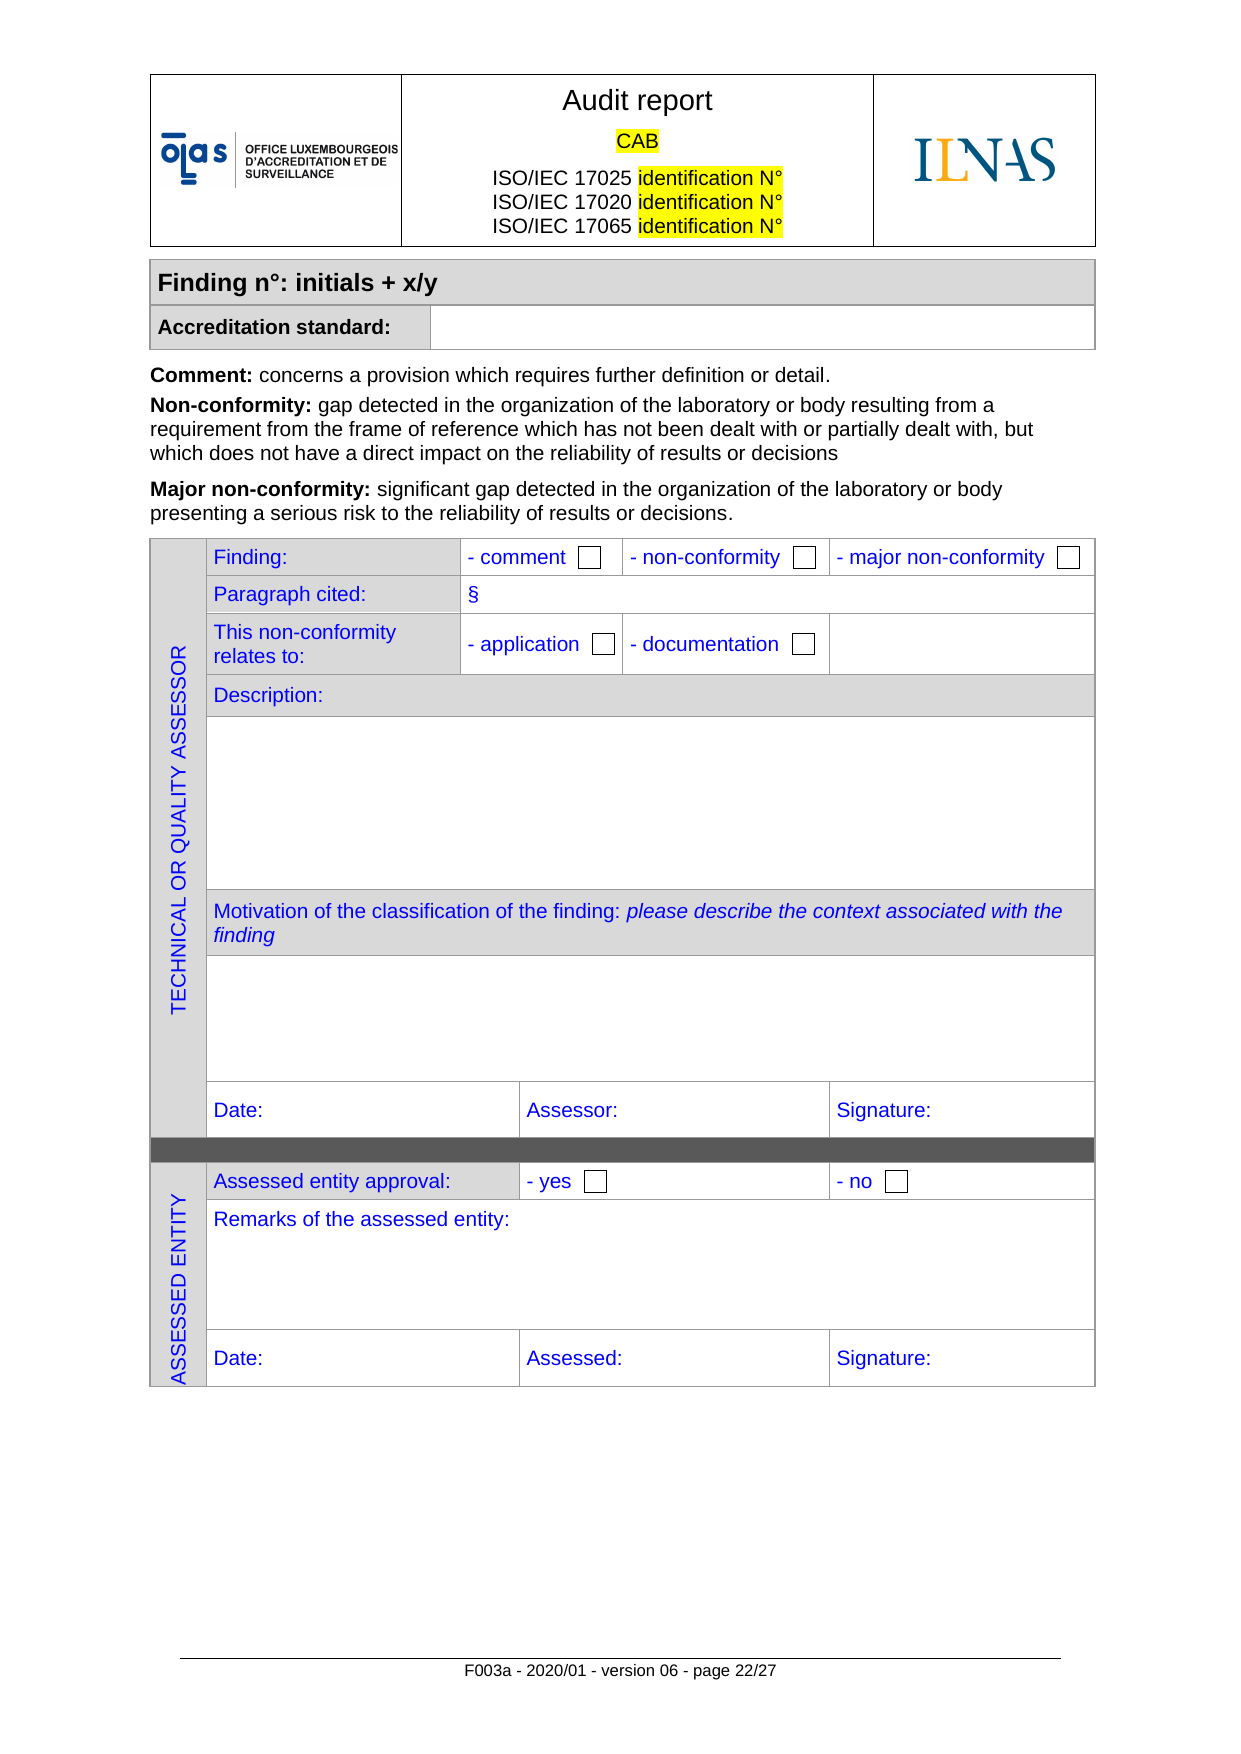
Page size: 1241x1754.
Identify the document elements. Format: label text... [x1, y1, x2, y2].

table_cell - documentation [623, 614, 829, 674]
table_cell Remarks of the assessed entity: [207, 1200, 1094, 1329]
table_header TECHNICAL OR QUALITY ASSESSOR [151, 539, 206, 1137]
table_cell This non-conformity relates to: [207, 614, 460, 674]
text Comment: concerns a provision which requires further definition or detail. [150, 362, 1090, 386]
table_cell Date: [207, 1330, 519, 1386]
table_cell Assessed entity approval: [207, 1163, 519, 1199]
table_header - non-conformity [623, 539, 829, 575]
table_cell Assessor: [520, 1082, 829, 1137]
table_cell Accreditation standard: [151, 306, 430, 349]
table_cell - yes [520, 1163, 829, 1199]
table_cell Motivation of the classification of the finding: please describe the context associated with the finding [207, 890, 1094, 955]
picture [161, 132, 398, 188]
table_cell - application [461, 614, 622, 674]
table_cell § [461, 576, 1094, 612]
table_cell [207, 956, 1094, 1081]
table_cell [830, 614, 1094, 674]
table_header - major non-conformity [830, 539, 1094, 575]
table_cell Description: [207, 675, 1094, 716]
table_cell [151, 1138, 1094, 1162]
text Major non-conformity: significant gap detected in the organization of the laboratory or body presenting a serious risk to the reliability of results or decisions. [150, 477, 1093, 525]
table_cell - no [830, 1163, 1094, 1199]
table_cell [431, 306, 1094, 349]
table_header - comment [461, 539, 622, 575]
table_cell Paragraph cited: [207, 576, 460, 612]
table_cell assessed entity [151, 1163, 206, 1386]
picture [909, 137, 1060, 184]
table_header Finding: [207, 539, 460, 575]
table_cell Assessed: [520, 1330, 829, 1386]
table_cell Signature: [830, 1330, 1094, 1386]
table_cell [207, 717, 1094, 889]
table_cell Date: [207, 1082, 519, 1137]
table_header Finding n°: initials + x/y [151, 260, 1094, 304]
text Non-conformity: gap detected in the organization of the laboratory or body resulting from a requirement from the frame of reference which has not been dealt with or partially dealt with, but which does not have a direct impact on the reliability of results or decisions [150, 393, 1093, 464]
table_cell Signature: [830, 1082, 1094, 1137]
